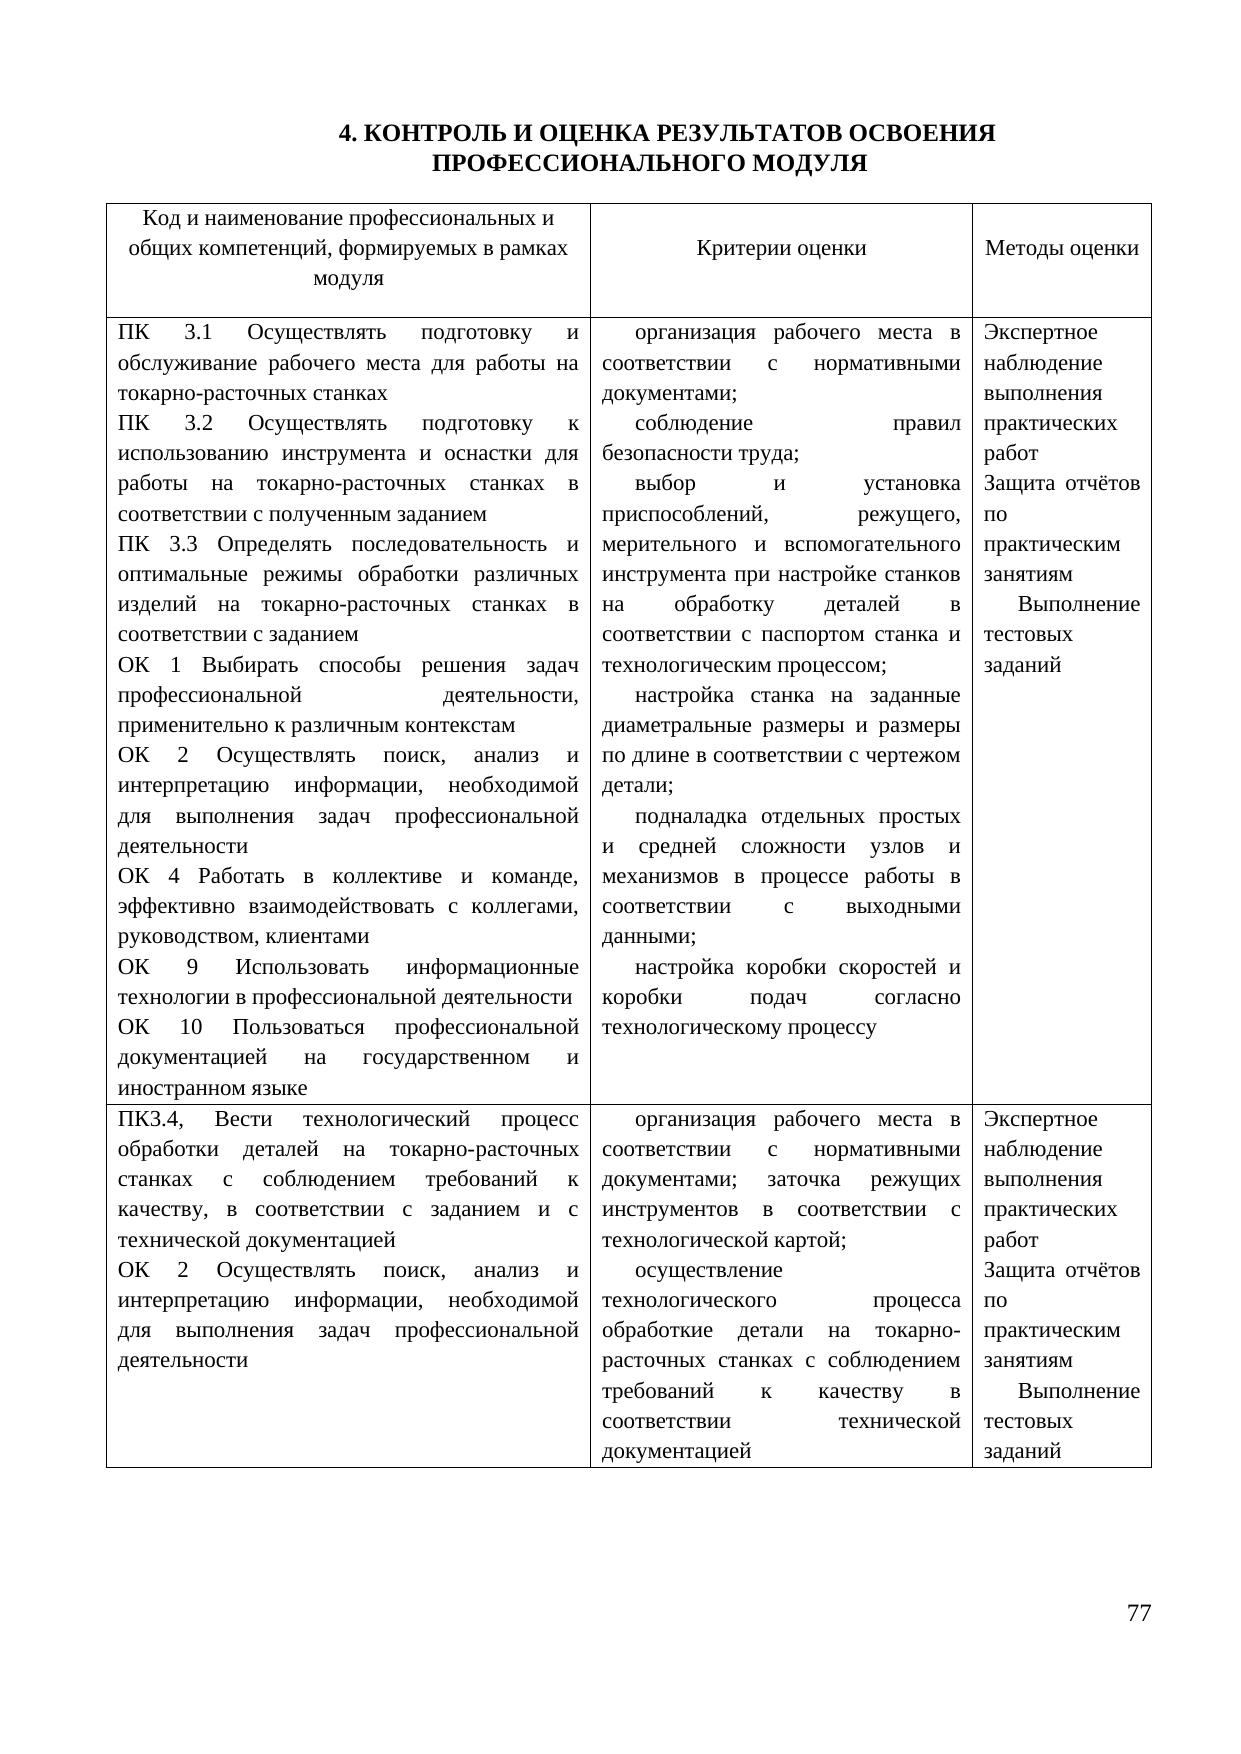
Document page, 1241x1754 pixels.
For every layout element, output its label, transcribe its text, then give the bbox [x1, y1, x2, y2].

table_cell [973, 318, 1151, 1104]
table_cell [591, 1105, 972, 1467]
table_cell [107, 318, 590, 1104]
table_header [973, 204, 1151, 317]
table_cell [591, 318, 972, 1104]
text 4. КОНТРОЛЬ И ОЦЕНКА РЕЗУЛЬТАТОВ ОСВОЕНИЯ ПРОФЕССИОНАЛЬНОГО МОДУЛЯ [159, 118, 1140, 177]
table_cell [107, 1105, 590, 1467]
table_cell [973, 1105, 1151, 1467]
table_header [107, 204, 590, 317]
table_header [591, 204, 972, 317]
